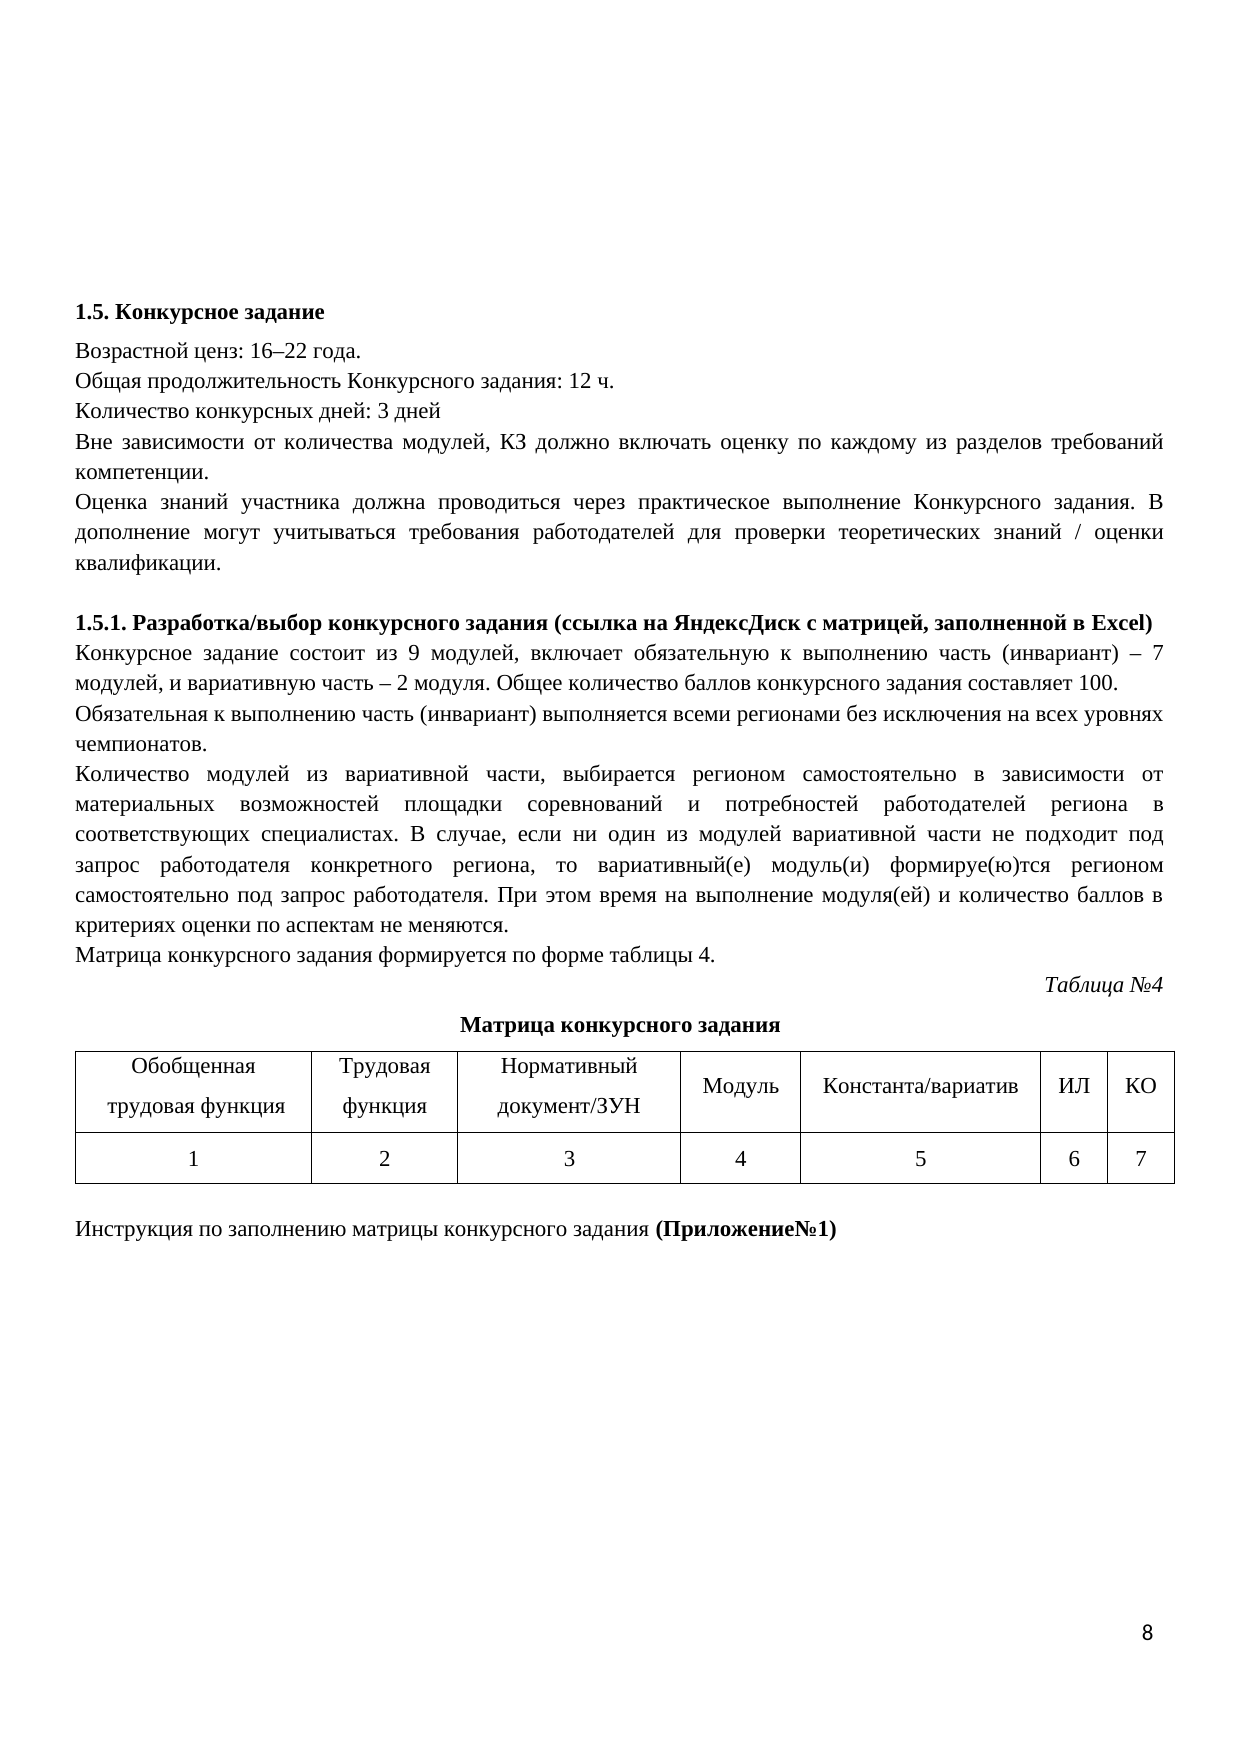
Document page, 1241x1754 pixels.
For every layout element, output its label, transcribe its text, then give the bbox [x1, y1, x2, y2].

text Количество конкурсных дней: 3 дней [75, 398, 1165, 424]
text Возрастной ценз: 16–22 года. [75, 337, 1165, 363]
table_cell 4 [681, 1133, 800, 1183]
text Вне зависимости от количества модулей, КЗ должно включать оценку по каждому из разделов требований компетенции. [75, 428, 1165, 484]
table_header ИЛ [1041, 1052, 1107, 1132]
text Общая продолжительность Конкурсного задания: 12 ч. [75, 367, 1165, 394]
table_header Константа/вариатив [801, 1052, 1040, 1132]
table_cell 5 [801, 1133, 1040, 1183]
table_header Модуль [681, 1052, 800, 1132]
text Инструкция по заполнению матрицы конкурсного задания (Приложение№1) [75, 1214, 1165, 1241]
text Матрица конкурсного задания формируется по форме таблицы 4. [75, 941, 1165, 968]
text Количество модулей из вариативной части, выбирается регионом самостоятельно в зависимости от материальных возможностей площадки соревнований и потребностей работодателей региона в соответствующих специалистах. В случае, если ни один из модулей вариативной части не подходит под запрос работодателя конкретного региона, то вариативный(е) модуль(и) формируе(ю)тся регионом самостоятельно под запрос работодателя. При этом время на выполнение модуля(ей) и количество баллов в критериях оценки по аспектам не меняются. [75, 760, 1165, 937]
text Обязательная к выполнению часть (инвариант) выполняется всеми регионами без исключения на всех уровнях чемпионатов. [75, 700, 1165, 756]
table_cell 6 [1041, 1133, 1107, 1183]
table_header Нормативный документ/ЗУН [458, 1052, 680, 1132]
table_cell 2 [312, 1133, 457, 1183]
table_header КО [1108, 1052, 1174, 1132]
text Оценка знаний участника должна проводиться через практическое выполнение Конкурсного задания. В дополнение могут учитываться требования работодателей для проверки теоретических знаний / оценки квалификации. [75, 488, 1165, 575]
subtitle 1.5. Конкурсное задание [75, 298, 1165, 324]
table_header Обобщенная трудовая функция [76, 1052, 311, 1132]
table_cell 7 [1108, 1133, 1174, 1183]
table_cell 3 [458, 1133, 680, 1183]
text 1.5.1. Разработка/выбор конкурсного задания (ссылка на ЯндексДиск с матрицей, заполненной в Excel) [75, 609, 1165, 635]
text Конкурсное задание состоит из 9 модулей, включает обязательную к выполнению часть (инвариант) – 7 модулей, и вариативную часть – 2 модуля. Общее количество баллов конкурсного задания составляет 100. [75, 639, 1165, 696]
text Матрица конкурсного задания [75, 1011, 1165, 1037]
table_header Трудовая функция [312, 1052, 457, 1132]
text Таблица №4 [75, 972, 1165, 998]
table_cell 1 [76, 1133, 311, 1183]
